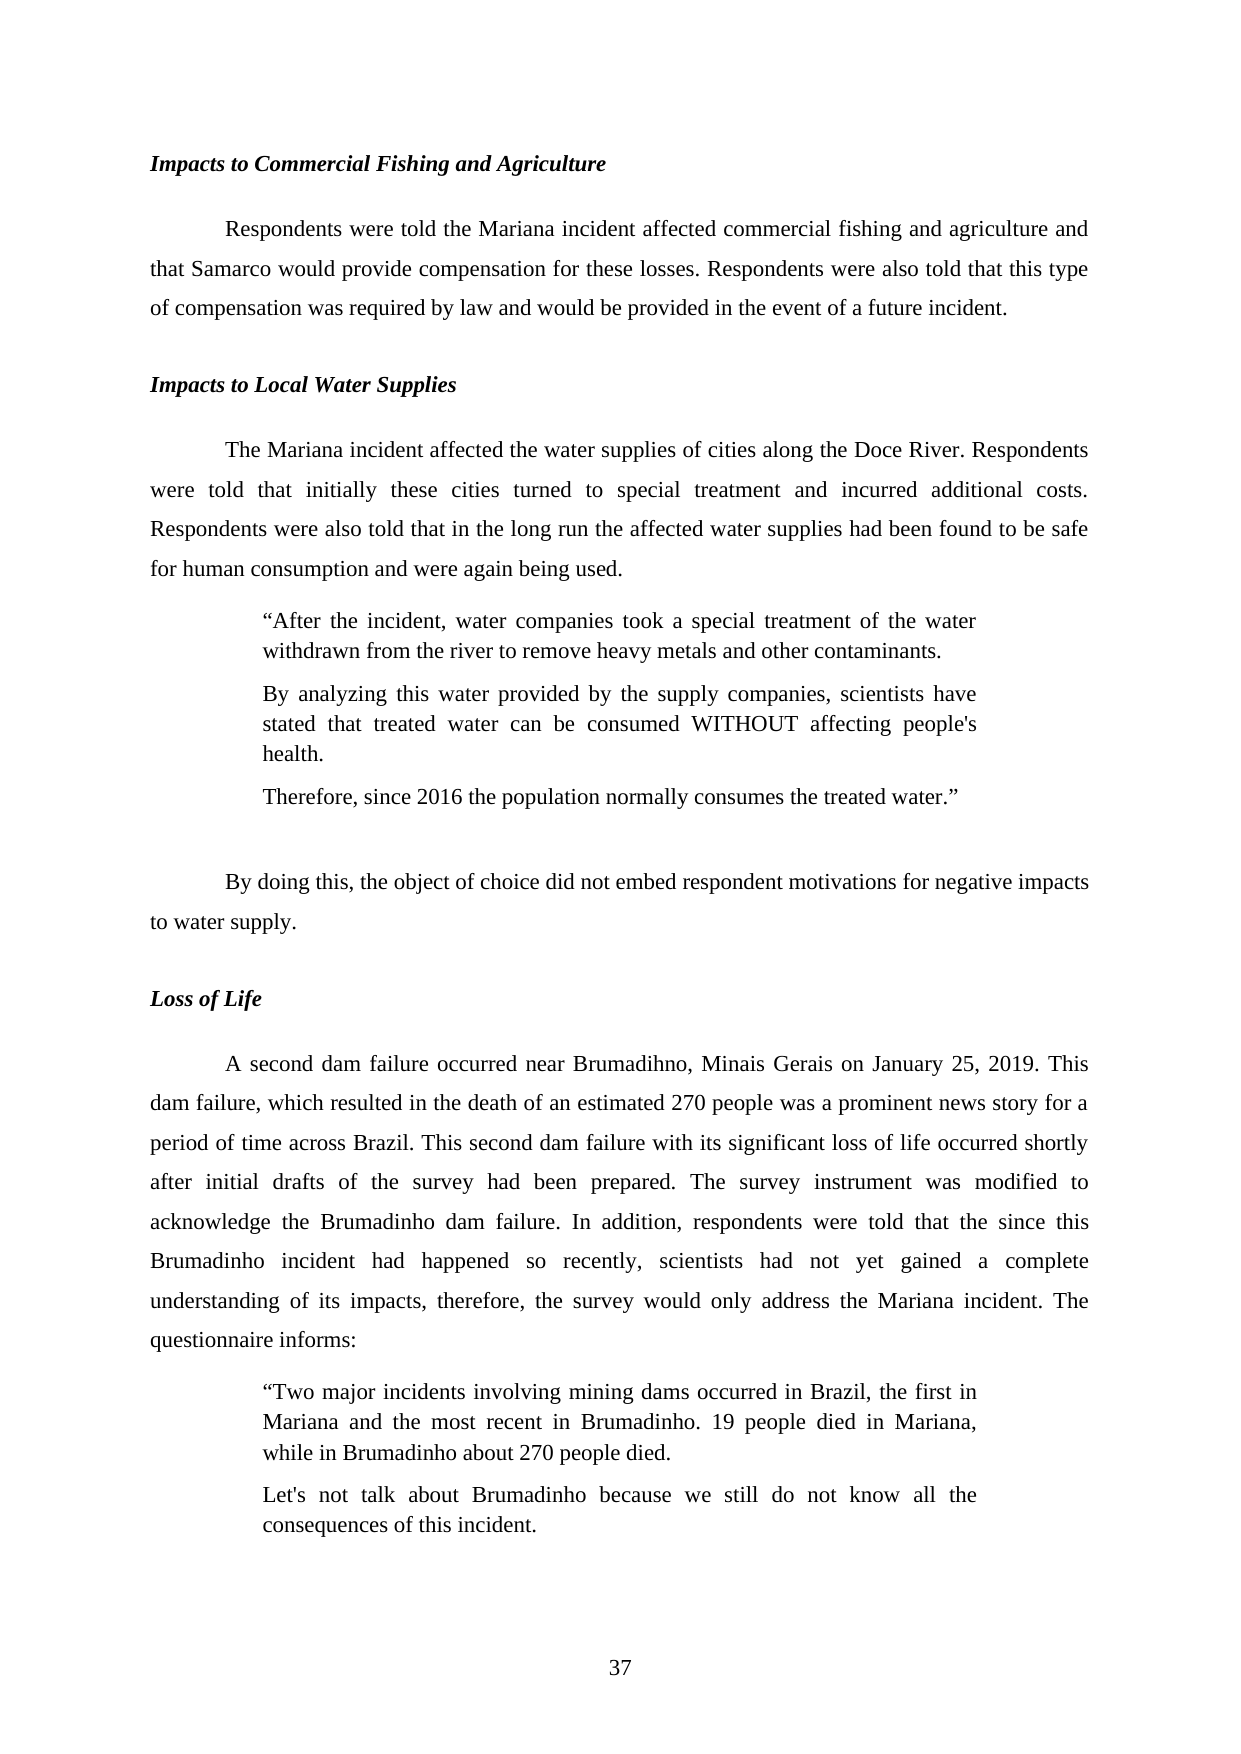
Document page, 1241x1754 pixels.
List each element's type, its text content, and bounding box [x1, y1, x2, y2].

text Let's not talk about Brumadinho because we still do not know all the consequences of this incident. [262, 1481, 978, 1538]
subtitle Impacts to Commercial Fishing and Agriculture [150, 150, 1090, 176]
text “Two major incidents involving mining dams occurred in Brazil, the first in Mariana and the most recent in Brumadinho. 19 people died in Mariana, while in Brumadinho about 270 people died. [262, 1378, 978, 1465]
text By analyzing this water provided by the supply companies, scientists have stated that treated water can be consumed WITHOUT affecting people's health. [262, 680, 978, 766]
text A second dam failure occurred near Brumadihno, Minais Gerais on January 25, 2019. This dam failure, which resulted in the death of an estimated 270 people was a prominent news story for a period of time across Brazil. This second dam failure with its significant loss of life occurred shortly after initial drafts of the survey had been prepared. The survey instrument was modified to acknowledge the Brumadinho dam failure. In addition, respondents were told that the since this Brumadinho incident had happened so recently, scientists had not yet gained a complete understanding of its impacts, therefore, the survey would only address the Mariana incident. The questionnaire informs: [150, 1050, 1090, 1353]
text Respondents were told the Mariana incident affected commercial fishing and agriculture and that Samarco would provide compensation for these losses. Respondents were also told that this type of compensation was required by law and would be provided in the event of a future incident. [150, 215, 1090, 321]
text By doing this, the object of choice did not embed respondent motivations for negative impacts to water supply. [150, 868, 1090, 934]
subtitle Impacts to Local Water Supplies [150, 371, 1090, 397]
text “After the incident, water companies took a special treatment of the water withdrawn from the river to remove heavy metals and other contaminants. [262, 607, 978, 663]
text Therefore, since 2016 the population normally consumes the treated water.” [262, 783, 978, 809]
subtitle Loss of Life [150, 985, 1090, 1011]
text The Mariana incident affected the water supplies of cities along the Doce River. Respondents were told that initially these cities turned to special treatment and incurred additional costs. Respondents were also told that in the long run the affected water supplies had been found to be safe for human consumption and were again being used. [150, 436, 1090, 581]
